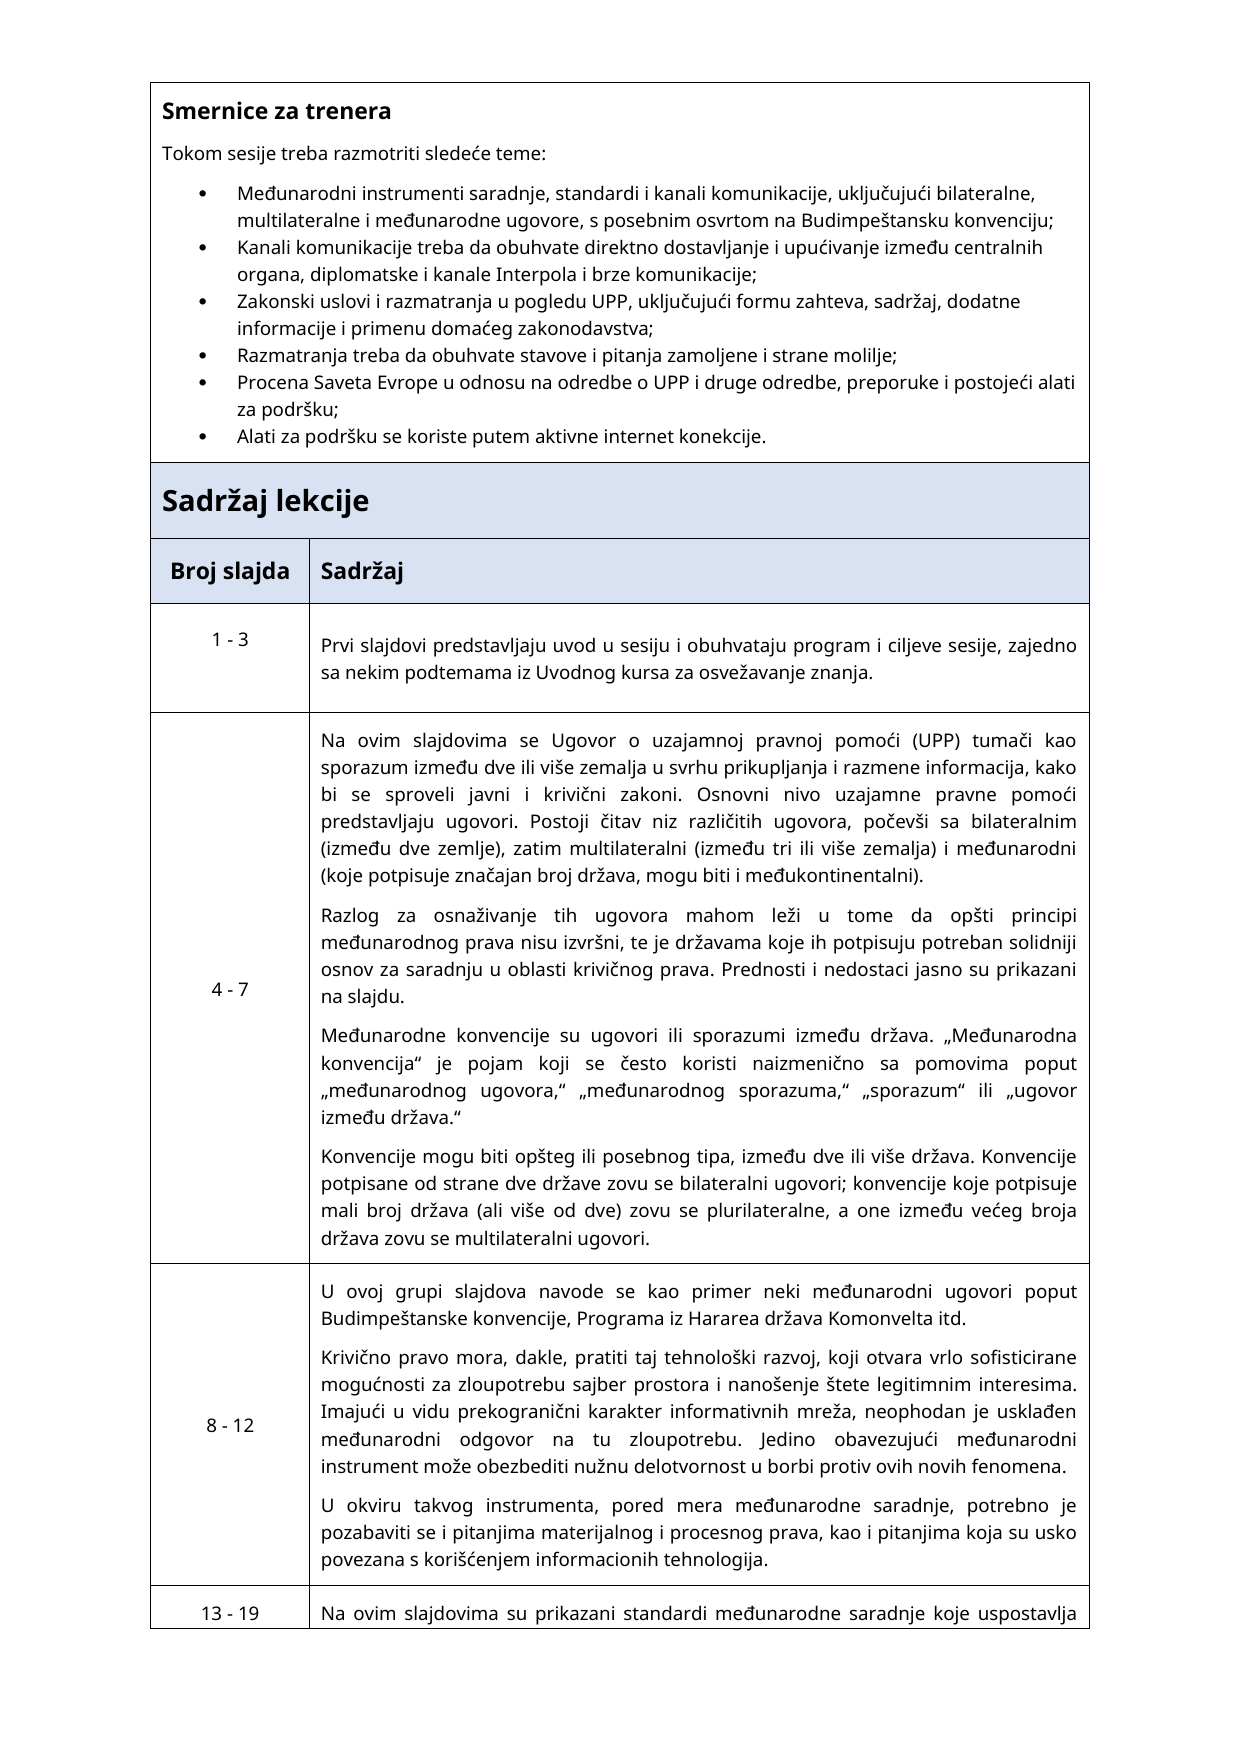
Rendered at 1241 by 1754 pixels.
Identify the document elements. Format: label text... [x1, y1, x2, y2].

table_cell 1 - 3 [151, 604, 309, 712]
table_cell Na ovim slajdovima se Ugovor o uzajamnoj pravnoj pomoći (UPP) tumači kao sporazum između dve ili više zemalja u svrhu prikupljanja i razmene informacija, kako bi se sproveli javni i krivični zakoni. Osnovni nivo uzajamne pravne pomoći predstavljaju ugovori. Postoji čitav niz različitih ugovora, počevši sa bilateralnim (između dve zemlje), zatim multilateralni (između tri ili više zemalja) i međunarodni (koje potpisuje značajan broj država, mogu biti i međukontinentalni). Razlog za osnaživanje tih ugovora mahom leži u tome da opšti principi međunarodnog prava nisu izvršni, te je državama koje ih potpisuju potreban solidniji osnov za saradnju u oblasti krivičnog prava. Prednosti i nedostaci jasno su prikazani na slajdu. Međunarodne konvencije su ugovori ili sporazumi između država. „Međunarodna konvencija“ je pojam koji se često koristi naizmenično sa pomovima poput „međunarodnog ugovora,“ „međunarodnog sporazuma,“ „sporazum“ ili „ugovor između država.“ Konvencije mogu biti opšteg ili posebnog tipa, između dve ili više država. Konvencije potpisane od strane dve države zovu se bilateralni ugovori; konvencije koje potpisuje mali broj država (ali više od dve) zovu se plurilateralne, a one između većeg broja država zovu se multilateralni ugovori. [310, 713, 1089, 1263]
table_cell Smernice za trenera Tokom sesije treba razmotriti sledeće teme: Međunarodni instrumenti saradnje, standardi i kanali komunikacije, uključujući bilateralne, multilateralne i međunarodne ugovore, s posebnim osvrtom na Budimpeštansku konvenciju; Kanali komunikacije treba da obuhvate direktno dostavljanje i upućivanje između centralnih organa, diplomatske i kanale Interpola i brze komunikacije; Zakonski uslovi i razmatranja u pogledu UPP, uključujući formu zahteva, sadržaj, dodatne informacije i primenu domaćeg zakonodavstva; Razmatranja treba da obuhvate stavove i pitanja zamoljene i strane molilje; Procena Saveta Evrope u odnosu na odredbe o UPP i druge odredbe, preporuke i postojeći alati za podršku; Alati za podršku se koriste putem aktivne internet konekcije. [151, 83, 1089, 462]
table_cell Sadržaj [310, 539, 1089, 603]
table_cell 8 - 12 [151, 1264, 309, 1585]
table_cell Prvi slajdovi predstavljaju uvod u sesiju i obuhvataju program i ciljeve sesije, zajedno sa nekim podtemama iz Uvodnog kursa za osvežavanje znanja. [310, 604, 1089, 712]
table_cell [310, 1586, 1089, 1628]
table_cell 4 - 7 [151, 713, 309, 1263]
table_cell Sadržaj lekcije [151, 463, 1089, 538]
table_cell U ovoj grupi slajdova navode se kao primer neki međunarodni ugovori poput Budimpeštanske konvencije, Programa iz Hararea država Komonvelta itd. Krivično pravo mora, dakle, pratiti taj tehnološki razvoj, koji otvara vrlo sofisticirane mogućnosti za zloupotrebu sajber prostora i nanošenje štete legitimnim interesima. Imajući u vidu prekogranični karakter informativnih mreža, neophodan je usklađen međunarodni odgovor na tu zloupotrebu. Jedino obavezujući međunarodni instrument može obezbediti nužnu delotvornost u borbi protiv ovih novih fenomena. U okviru takvog instrumenta, pored mera međunarodne saradnje, potrebno je pozabaviti se i pitanjima materijalnog i procesnog prava, kao i pitanjima koja su usko povezana s korišćenjem informacionih tehnologija. [310, 1264, 1089, 1585]
table_cell Broj slajda [151, 539, 309, 603]
table_cell 13 - 19 [151, 1586, 309, 1628]
